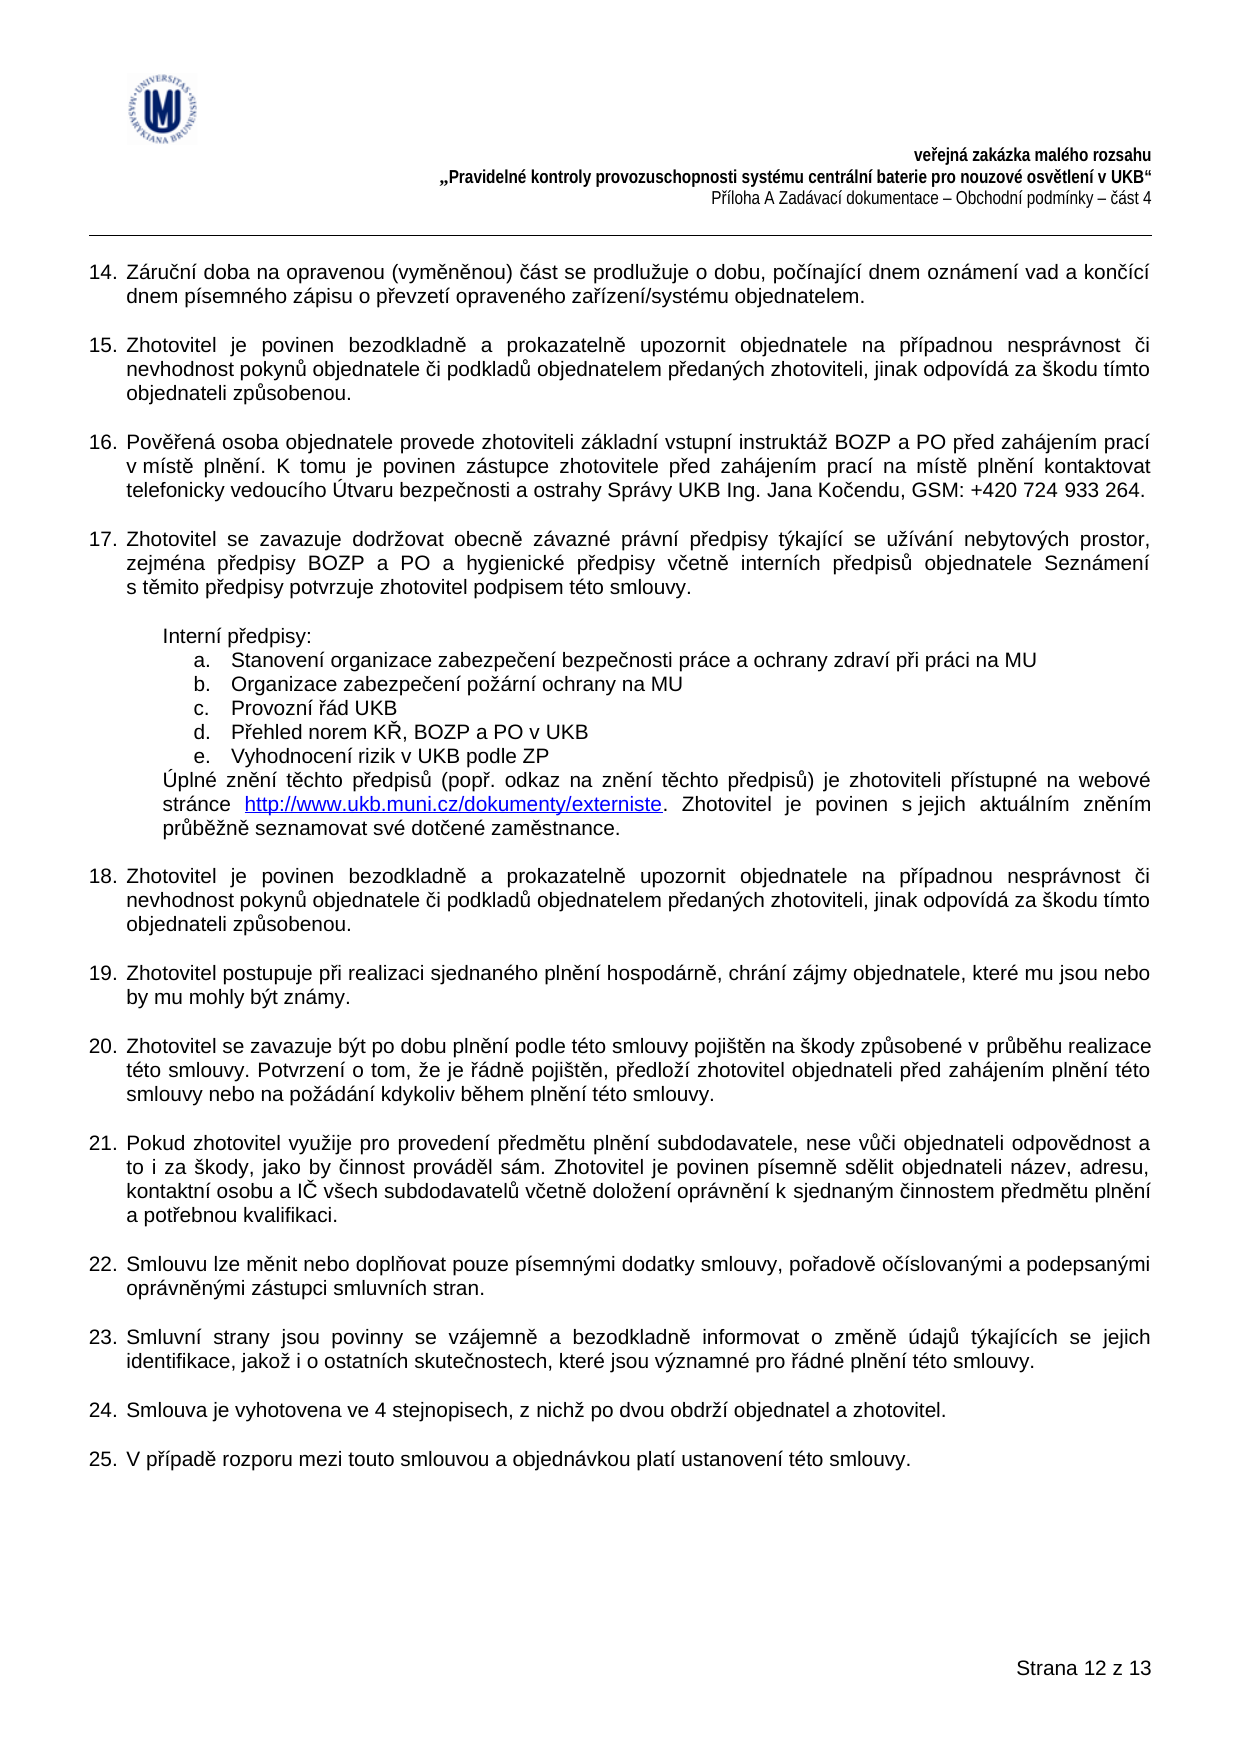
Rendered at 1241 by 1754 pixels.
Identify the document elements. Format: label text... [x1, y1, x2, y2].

list Organizace zabezpečení požární ochrany na MU [193, 672, 1152, 696]
list Pokud zhotovitel využije pro provedení předmětu plnění subdodavatele, nese vůči objednateli odpovědnost a to i za škody, jako by činnost prováděl sám. Zhotovitel je povinen písemně sdělit objednateli název, adresu, kontaktní osobu a IČ všech subdodavatelů včetně doložení oprávnění k sjednaným činnostem předmětu plnění a potřebnou kvalifikaci. [89, 1131, 1152, 1227]
list Zhotovitel je povinen bezodkladně a prokazatelně upozornit objednatele na případnou nesprávnost či nevhodnost pokynů objednatele či podkladů objednatelem předaných zhotoviteli, jinak odpovídá za škodu tímto objednateli způsobenou. [89, 333, 1152, 405]
list Přehled norem KŘ, BOZP a PO v UKB [193, 719, 1152, 743]
list Zhotovitel se zavazuje být po dobu plnění podle této smlouvy pojištěn na škody způsobené v průběhu realizace této smlouvy. Potvrzení o tom, že je řádně pojištěn, předloží zhotovitel objednateli před zahájením plnění této smlouvy nebo na požádání kdykoliv během plnění této smlouvy. [89, 1034, 1152, 1106]
text Interní předpisy: [162, 624, 1152, 648]
picture [127, 73, 198, 145]
list V případě rozporu mezi touto smlouvou a objednávkou platí ustanovení této smlouvy. [89, 1447, 1152, 1471]
list Zhotovitel je povinen bezodkladně a prokazatelně upozornit objednatele na případnou nesprávnost či nevhodnost pokynů objednatele či podkladů objednatelem předaných zhotoviteli, jinak odpovídá za škodu tímto objednateli způsobenou. [89, 864, 1152, 936]
list Zhotovitel se zavazuje dodržovat obecně závazné právní předpisy týkající se užívání nebytových prostor, zejména předpisy BOZP a PO a hygienické předpisy včetně interních předpisů objednatele Seznámení s těmito předpisy potvrzuje zhotovitel podpisem této smlouvy. [89, 527, 1152, 599]
text Úplné znění těchto předpisů (popř. odkaz na znění těchto předpisů) je zhotoviteli přístupné na webové stránce http://www.ukb.muni.cz/dokumenty/externiste. Zhotovitel je povinen s jejich aktuálním zněním průběžně seznamovat své dotčené zaměstnance. [162, 767, 1152, 839]
list Vyhodnocení rizik v UKB podle ZP [193, 743, 1152, 767]
list Smluvní strany jsou povinny se vzájemně a bezodkladně informovat o změně údajů týkajících se jejich identifikace, jakož i o ostatních skutečnostech, které jsou významné pro řádné plnění této smlouvy. [89, 1325, 1152, 1373]
list Smlouva je vyhotovena ve 4 stejnopisech, z nichž po dvou obdrží objednatel a zhotovitel. [89, 1398, 1152, 1422]
list Záruční doba na opravenou (vyměněnou) část se prodlužuje o dobu, počínající dnem oznámení vad a končící dnem písemného zápisu o převzetí opraveného zařízení/systému objednatelem. [89, 260, 1152, 308]
list Stanovení organizace zabezpečení bezpečnosti práce a ochrany zdraví při práci na MU [193, 648, 1152, 672]
list Zhotovitel postupuje při realizaci sjednaného plnění hospodárně, chrání zájmy objednatele, které mu jsou nebo by mu mohly být známy. [89, 961, 1152, 1009]
list Smlouvu lze měnit nebo doplňovat pouze písemnými dodatky smlouvy, pořadově očíslovanými a podepsanými oprávněnými zástupci smluvních stran. [89, 1252, 1152, 1300]
list Pověřená osoba objednatele provede zhotoviteli základní vstupní instruktáž BOZP a PO před zahájením prací v místě plnění. K tomu je povinen zástupce zhotovitele před zahájením prací na místě plnění kontaktovat telefonicky vedoucího Útvaru bezpečnosti a ostrahy Správy UKB Ing. Jana Kočendu, GSM: +420 724 933 264. [89, 430, 1152, 502]
list Provozní řád UKB [193, 696, 1152, 719]
